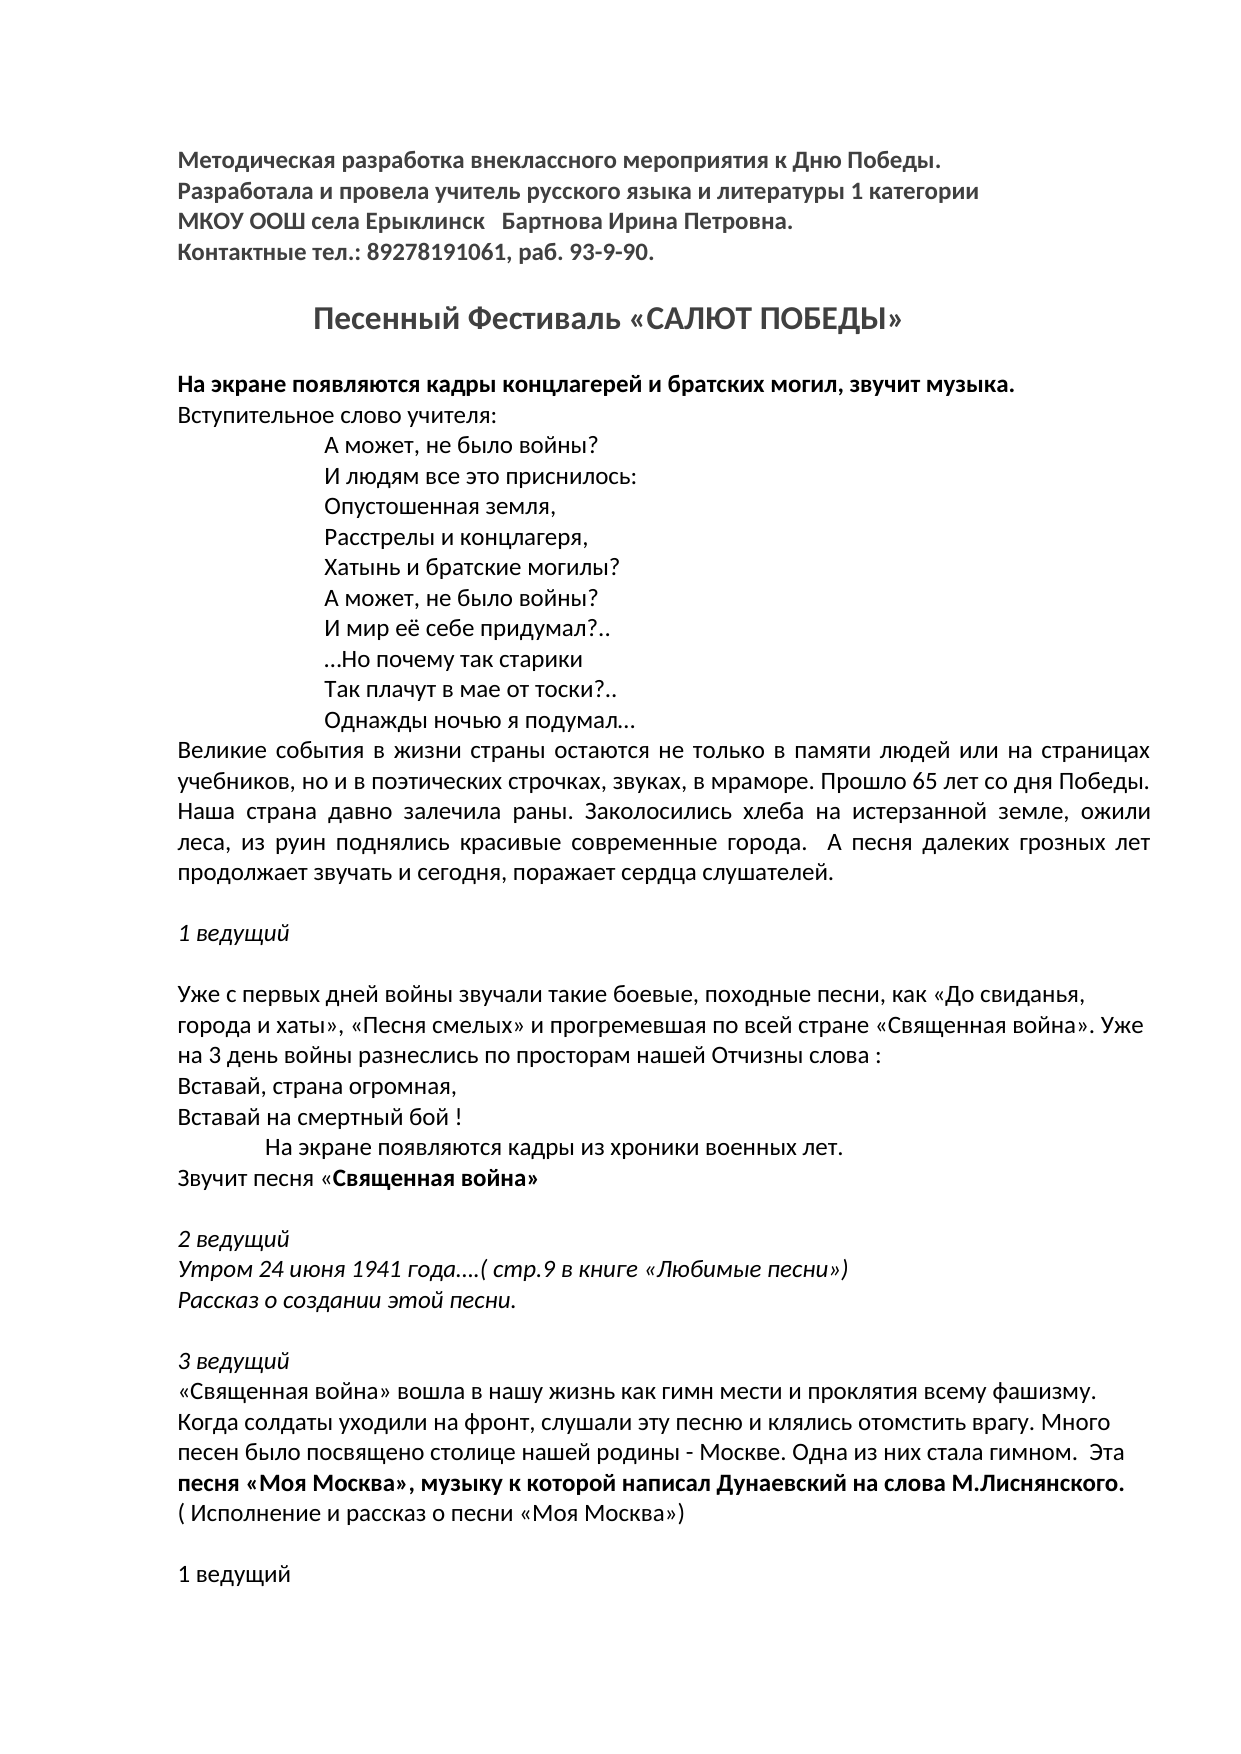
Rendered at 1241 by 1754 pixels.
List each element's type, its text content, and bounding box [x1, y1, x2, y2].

text …Но почему так старики [177, 643, 1152, 673]
text Опустошенная земля, [177, 490, 1152, 521]
text На экране появляются кадры концлагерей и братских могил, звучит музыка. Вступительное слово учителя: [177, 368, 1152, 429]
text 1 ведущий [177, 918, 1152, 948]
text Вставай на смертный бой ! [177, 1101, 1152, 1131]
text 3 ведущий [177, 1345, 1152, 1375]
text 2 ведущий [177, 1223, 1152, 1253]
text А может, не было войны? [177, 429, 1152, 460]
text Рассказ о создании этой песни. [177, 1284, 1152, 1314]
text Так плачут в мае от тоски?.. [177, 673, 1152, 704]
text Песенный Фестиваль «САЛЮТ ПОБЕДЫ» [177, 297, 1152, 338]
text И людям все это приснилось: [177, 460, 1152, 490]
text А может, не было войны? [177, 582, 1152, 612]
text Уже с первых дней войны звучали такие боевые, походные песни, как «До свиданья, города и хаты», «Песня смелых» и прогремевшая по всей стране «Священная война». Уже на 3 день войны разнеслись по просторам нашей Отчизны слова : Вставай, страна огромная, [177, 979, 1152, 1101]
text «Священная война» вошла в нашу жизнь как гимн мести и проклятия всему фашизму. Когда солдаты уходили на фронт, слушали эту песню и клялись отомстить врагу. Много песен было посвящено столице нашей родины - Москве. Одна из них стала гимном. Эта песня «Моя Москва», музыку к которой написал Дунаевский на слова М.Лиснянского. [177, 1375, 1152, 1497]
text И мир её себе придумал?.. [177, 612, 1152, 643]
text Хатынь и братские могилы? [177, 551, 1152, 582]
text Однажды ночью я подумал… [177, 704, 1152, 734]
text Утром 24 июня 1941 года….( стр.9 в книге «Любимые песни») [177, 1253, 1152, 1284]
text Методическая разработка внеклассного мероприятия к Дню Победы. [177, 144, 1152, 175]
text Контактные тел.: 89278191061, раб. 93-9-90. [177, 236, 1152, 266]
text Разработала и провела учитель русского языка и литературы 1 категории [177, 175, 1152, 205]
text 1 ведущий [177, 1558, 1152, 1589]
text ( Исполнение и рассказ о песни «Моя Москва») [177, 1497, 1152, 1528]
text Расстрелы и концлагеря, [177, 521, 1152, 551]
text МКОУ ООШ села Ерыклинск Бартнова Ирина Петровна. [177, 205, 1152, 236]
text На экране появляются кадры из хроники военных лет. Звучит песня «Священная война» [177, 1131, 1152, 1192]
text Великие события в жизни страны остаются не только в памяти людей или на страницах учебников, но и в поэтических строчках, звуках, в мраморе. Прошло 65 лет со дня Победы. Наша страна давно залечила раны. Заколосились хлеба на истерзанной земле, ожили леса, из руин поднялись красивые современные города. А песня далеких грозных лет продолжает звучать и сегодня, поражает сердца слушателей. [177, 734, 1152, 887]
